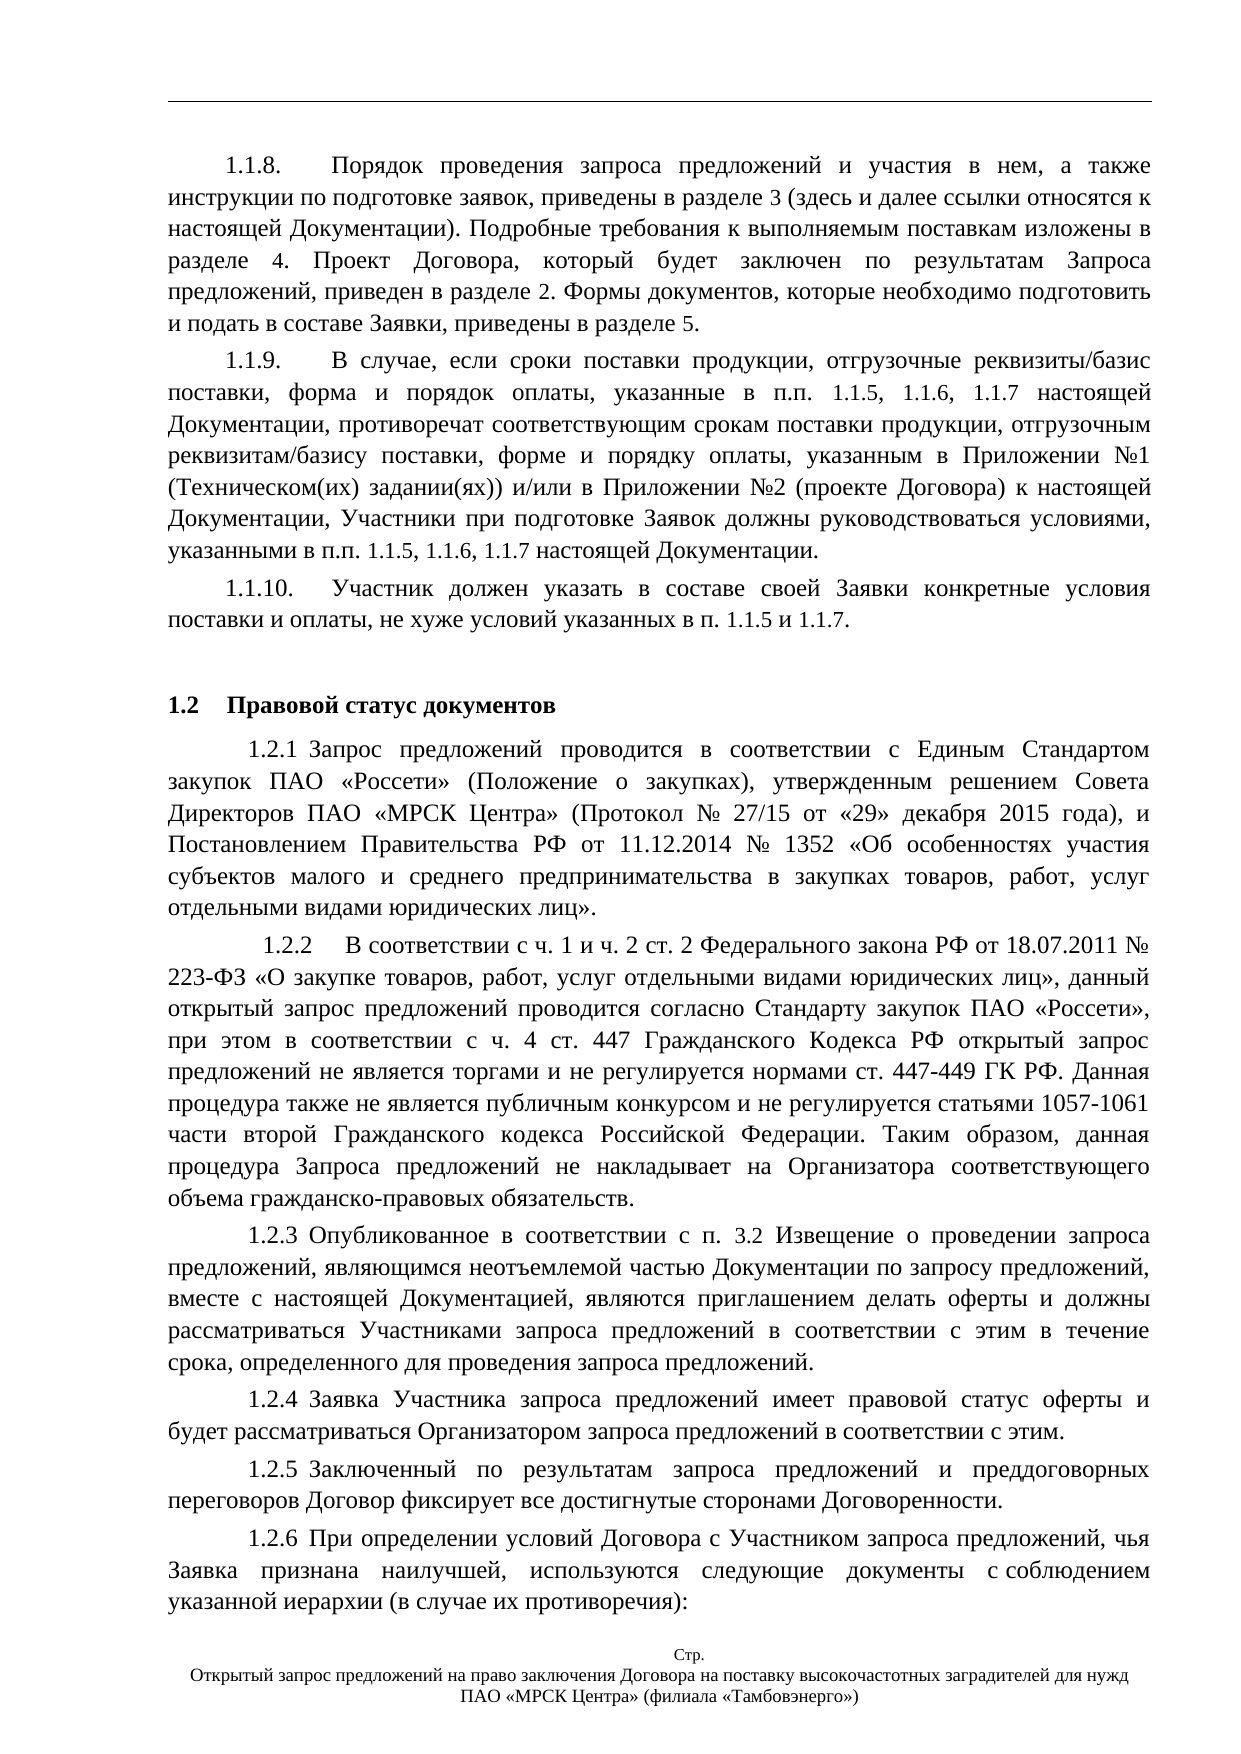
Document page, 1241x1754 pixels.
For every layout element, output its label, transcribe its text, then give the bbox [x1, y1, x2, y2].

list Заключенный по результатам запроса предложений и преддоговорных переговоров Договор фиксирует все достигнутые сторонами Договоренности. [168, 1454, 1150, 1514]
list Запрос предложений проводится в соответствии с Единым Стандартом закупок ПАО «Россети» (Положение о закупках), утвержденным решением Совета Директоров ПАО «МРСК Центра» (Протокол № 27/15 от «29» декабря 2015 года), и Постановлением Правительства РФ от 11.12.2014 № 1352 «Об особенностях участия субъектов малого и среднего предпринимательства в закупках товаров, работ, услуг отдельными видами юридических лиц». [168, 734, 1150, 921]
list Порядок проведения запроса предложений и участия в нем, а также инструкции по подготовке заявок, приведены в разделе 3 (здесь и далее ссылки относятся к настоящей Документации). Подробные требования к выполняемым поставкам изложены в разделе 4. Проект Договора, который будет заключен по результатам Запроса предложений, приведен в разделе 2. Формы документов, которые необходимо подготовить и подать в составе Заявки, приведены в разделе 5. [168, 150, 1152, 337]
list Заявка Участника запроса предложений имеет правовой статус оферты и будет рассматриваться Организатором запроса предложений в соответствии с этим. [168, 1384, 1150, 1445]
list В случае, если сроки поставки продукции, отгрузочные реквизиты/базис поставки, форма и порядок оплаты, указанные в п.п. 1.1.5, 1.1.6, 1.1.7 настоящей Документации, противоречат соответствующим срокам поставки продукции, отгрузочным реквизитам/базису поставки, форме и порядку оплаты, указанным в Приложении №1 (Техническом(их) задании(ях)) и/или в Приложении №2 (проекте Договора) к настоящей Документации, Участники при подготовке Заявок должны руководствоваться условиями, указанными в п.п. 1.1.5, 1.1.6, 1.1.7 настоящей Документации. [168, 346, 1152, 564]
list Участник должен указать в составе своей Заявки конкретные условия поставки и оплаты, не хуже условий указанных в п. 1.1.5 и 1.1.7. [168, 573, 1152, 633]
subtitle Правовой статус документов [168, 690, 1152, 719]
list При определении условий Договора с Участником запроса предложений, чья Заявка признана наилучшей, используются следующие документы с соблюдением указанной иерархии (в случае их противоречия): [168, 1523, 1150, 1615]
list В соответствии с ч. 1 и ч. 2 ст. 2 Федерального закона РФ от 18.07.2011 № 223-ФЗ «О закупке товаров, работ, услуг отдельными видами юридических лиц», данный открытый запрос предложений проводится согласно Стандарту закупок ПАО «Россети», при этом в соответствии с ч. 4 ст. 447 Гражданского Кодекса РФ открытый запрос предложений не является торгами и не регулируется нормами ст. 447-449 ГК РФ. Данная процедура также не является публичным конкурсом и не регулируется статьями 1057-1061 части второй Гражданского кодекса Российской Федерации. Таким образом, данная процедура Запроса предложений не накладывает на Организатора соответствующего объема гражданско-правовых обязательств. [168, 930, 1150, 1211]
list Опубликованное в соответствии с п. 3.2 Извещение о проведении запроса предложений, являющимся неотъемлемой частью Документации по запросу предложений, вместе с настоящей Документацией, являются приглашением делать оферты и должны рассматриваться Участниками запроса предложений в соответствии с этим в течение срока, определенного для проведения запроса предложений. [168, 1220, 1150, 1375]
